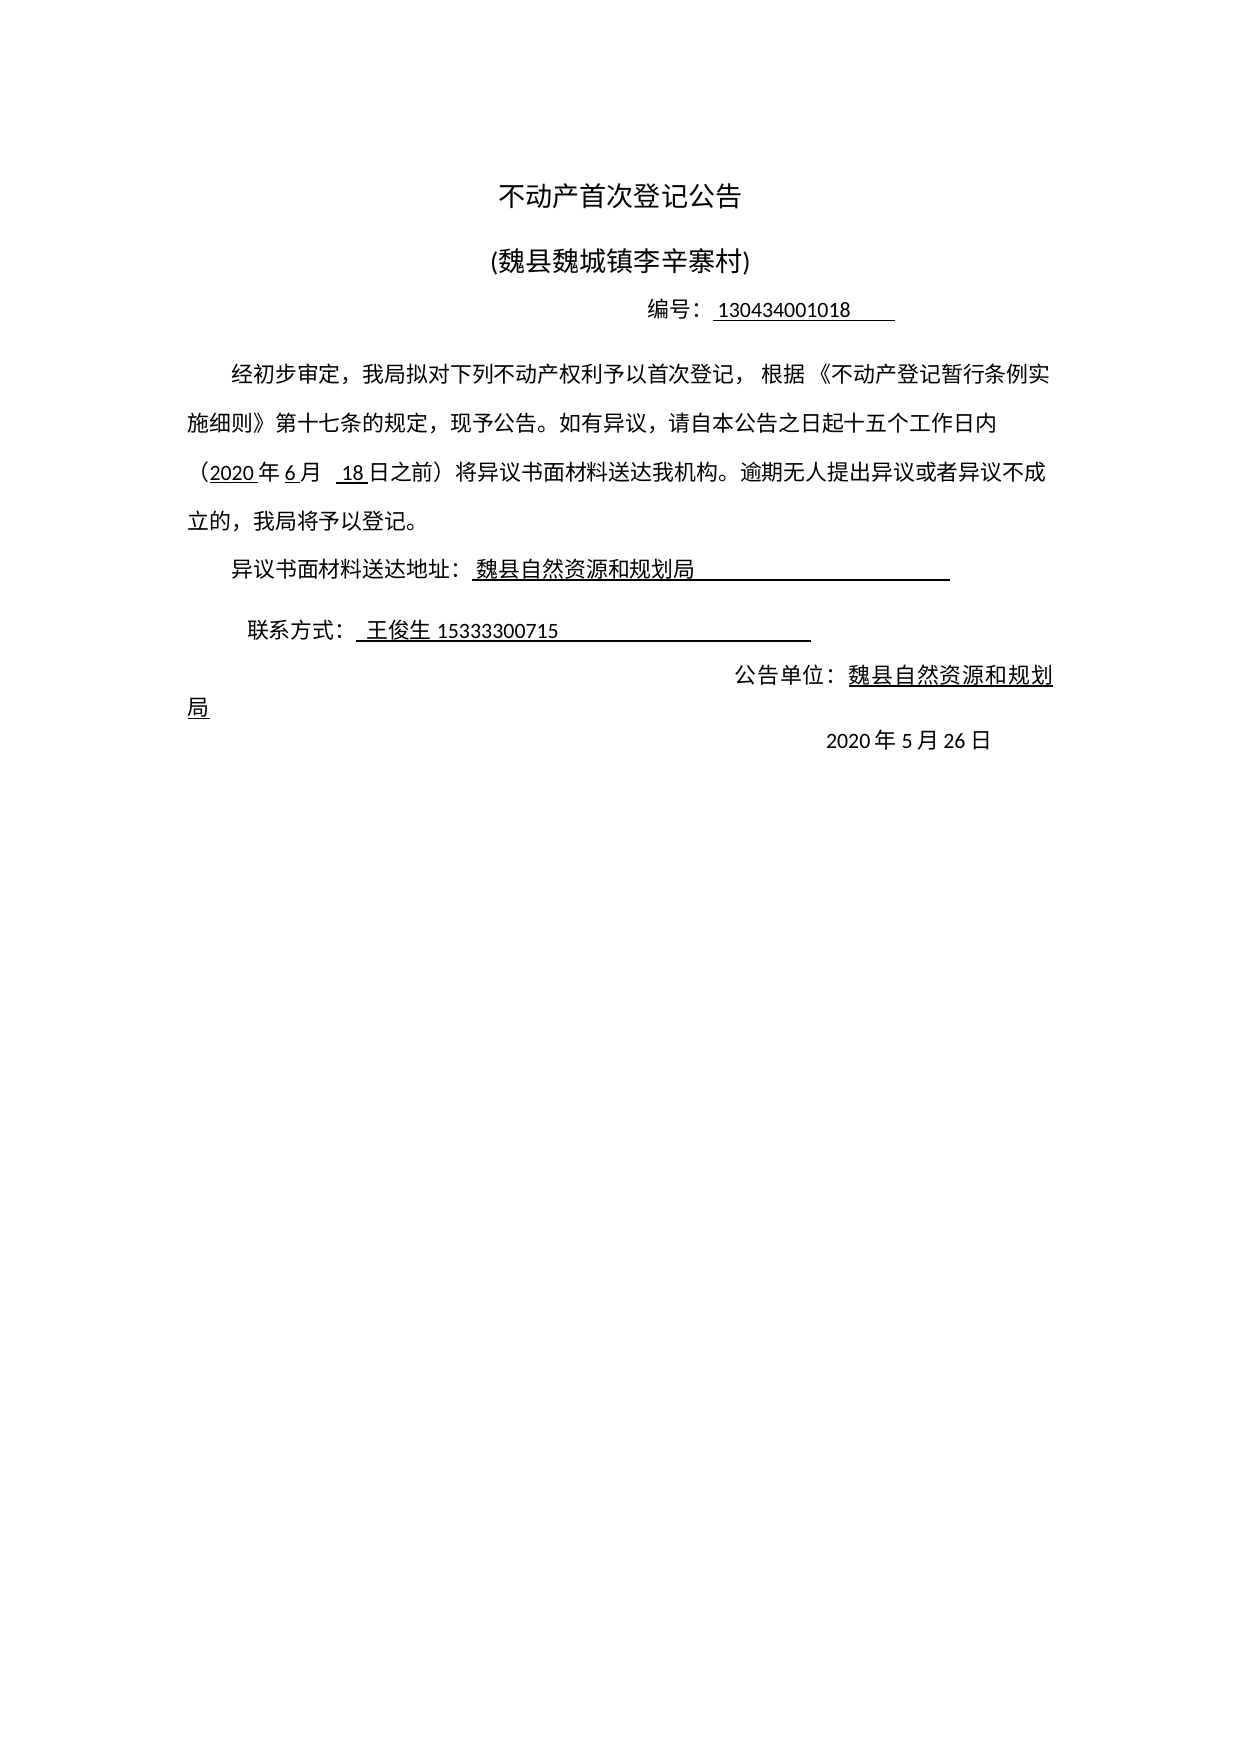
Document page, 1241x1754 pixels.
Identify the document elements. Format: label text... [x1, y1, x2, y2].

text (魏县魏城镇李辛寨村) [187, 227, 1053, 292]
text 联系方式： 王俊生 15333300715 [187, 612, 1053, 645]
text 公告单位：魏县自然资源和规划局 [187, 657, 1053, 722]
text 异议书面材料送达地址： 魏县自然资源和规划局 [187, 552, 1053, 584]
text 不动产首次登记公告 [187, 162, 1053, 227]
text 经初步审定，我局拟对下列不动产权利予以首次登记， 根据 《不动产登记暂行条例实施细则》第十七条的规定，现予公告。如有异议，请自本公告之日起十五个工作日内（2020年6月 18日之前）将异议书面材料送达我机构。逾期无人提出异议或者异议不成立的，我局将予以登记。 [187, 357, 1053, 536]
text 2020年 5月26日 [187, 722, 1053, 755]
text 编号： 130434001018 [187, 292, 1053, 324]
